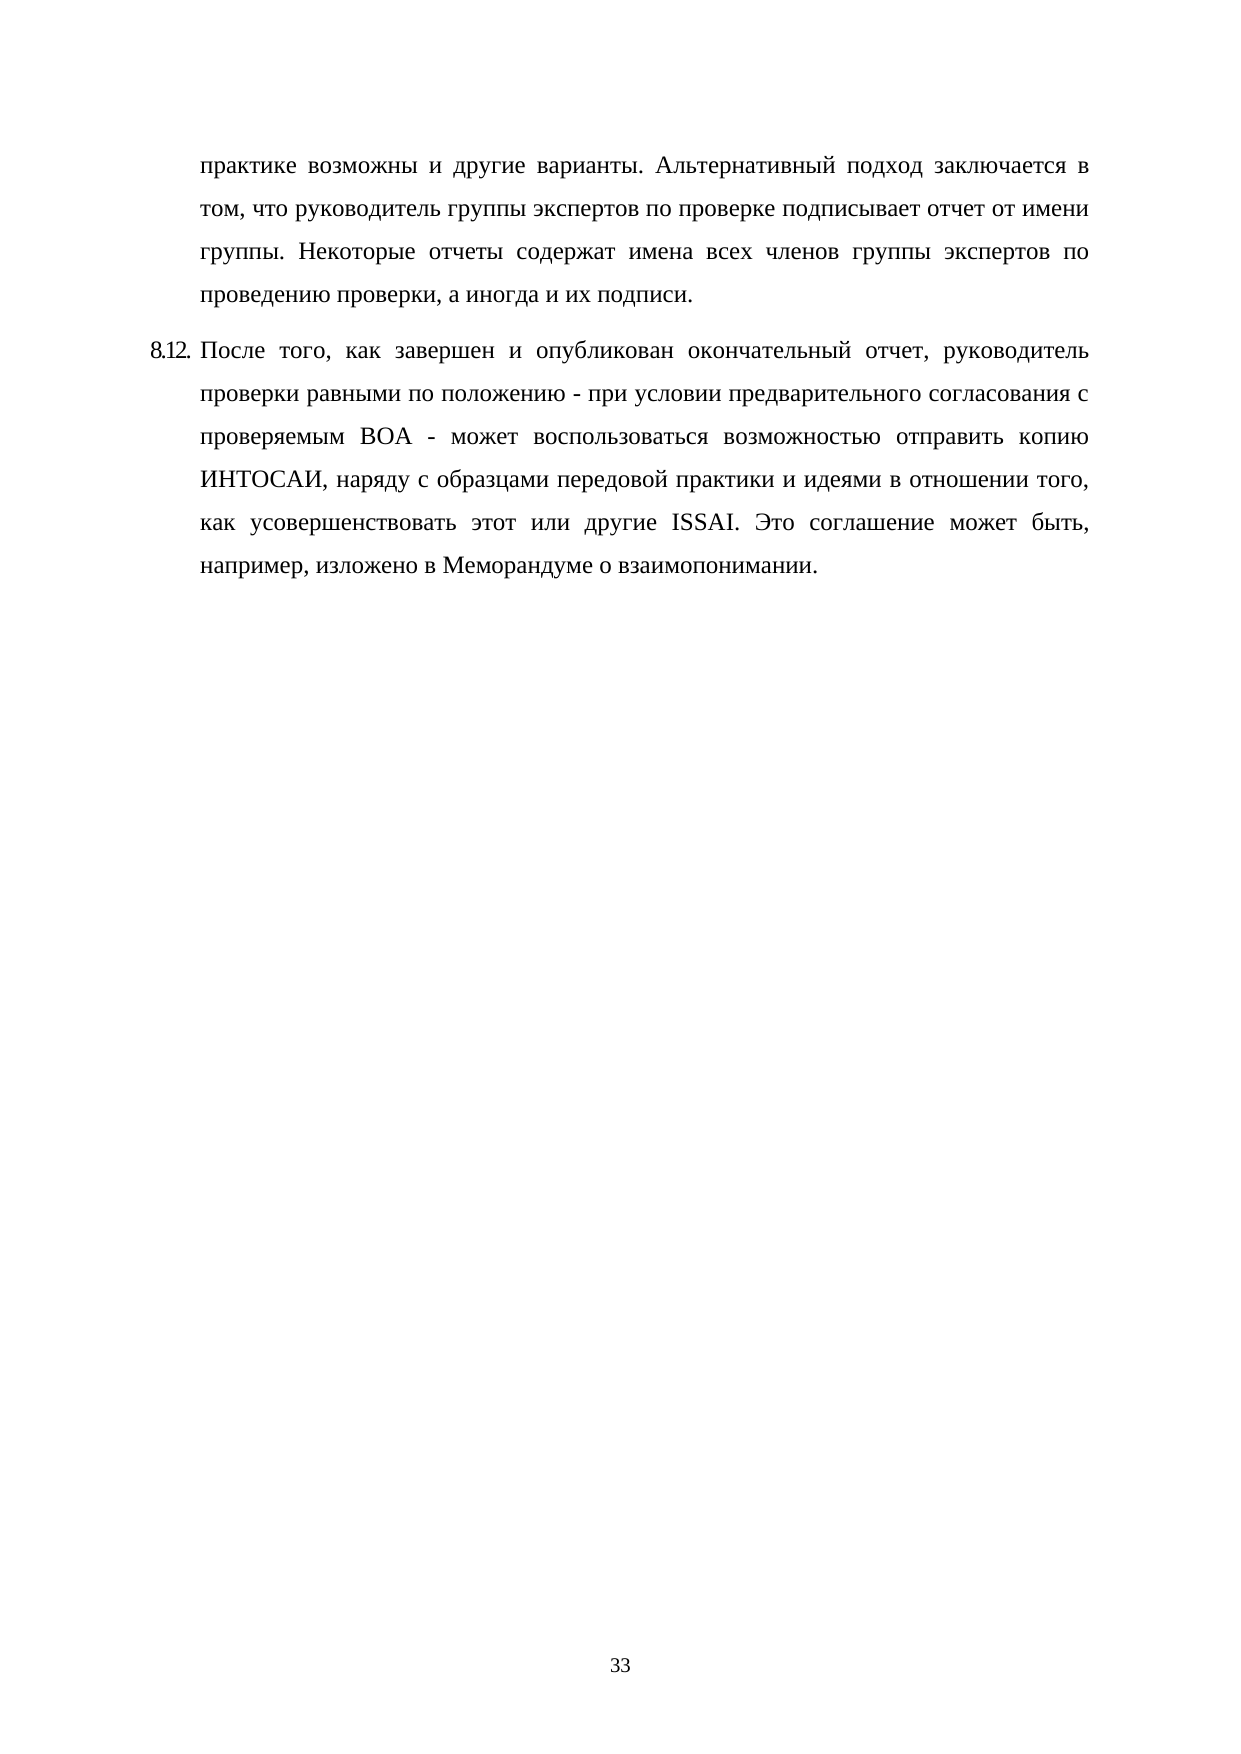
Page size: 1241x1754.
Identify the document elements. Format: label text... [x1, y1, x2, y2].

text После того, как завершен и опубликован окончательный отчет, руководитель проверки равными по положению - при условии предварительного согласования с проверяемым ВОА - может воспользоваться возможностью отправить копию ИНТОСАИ, наряду с образцами передовой практики и идеями в отношении того, как усовершенствовать этот или другие ISSAI. Это соглашение может быть, например, изложено в Меморандуме о взаимопонимании. [150, 335, 1090, 579]
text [150, 150, 1090, 308]
